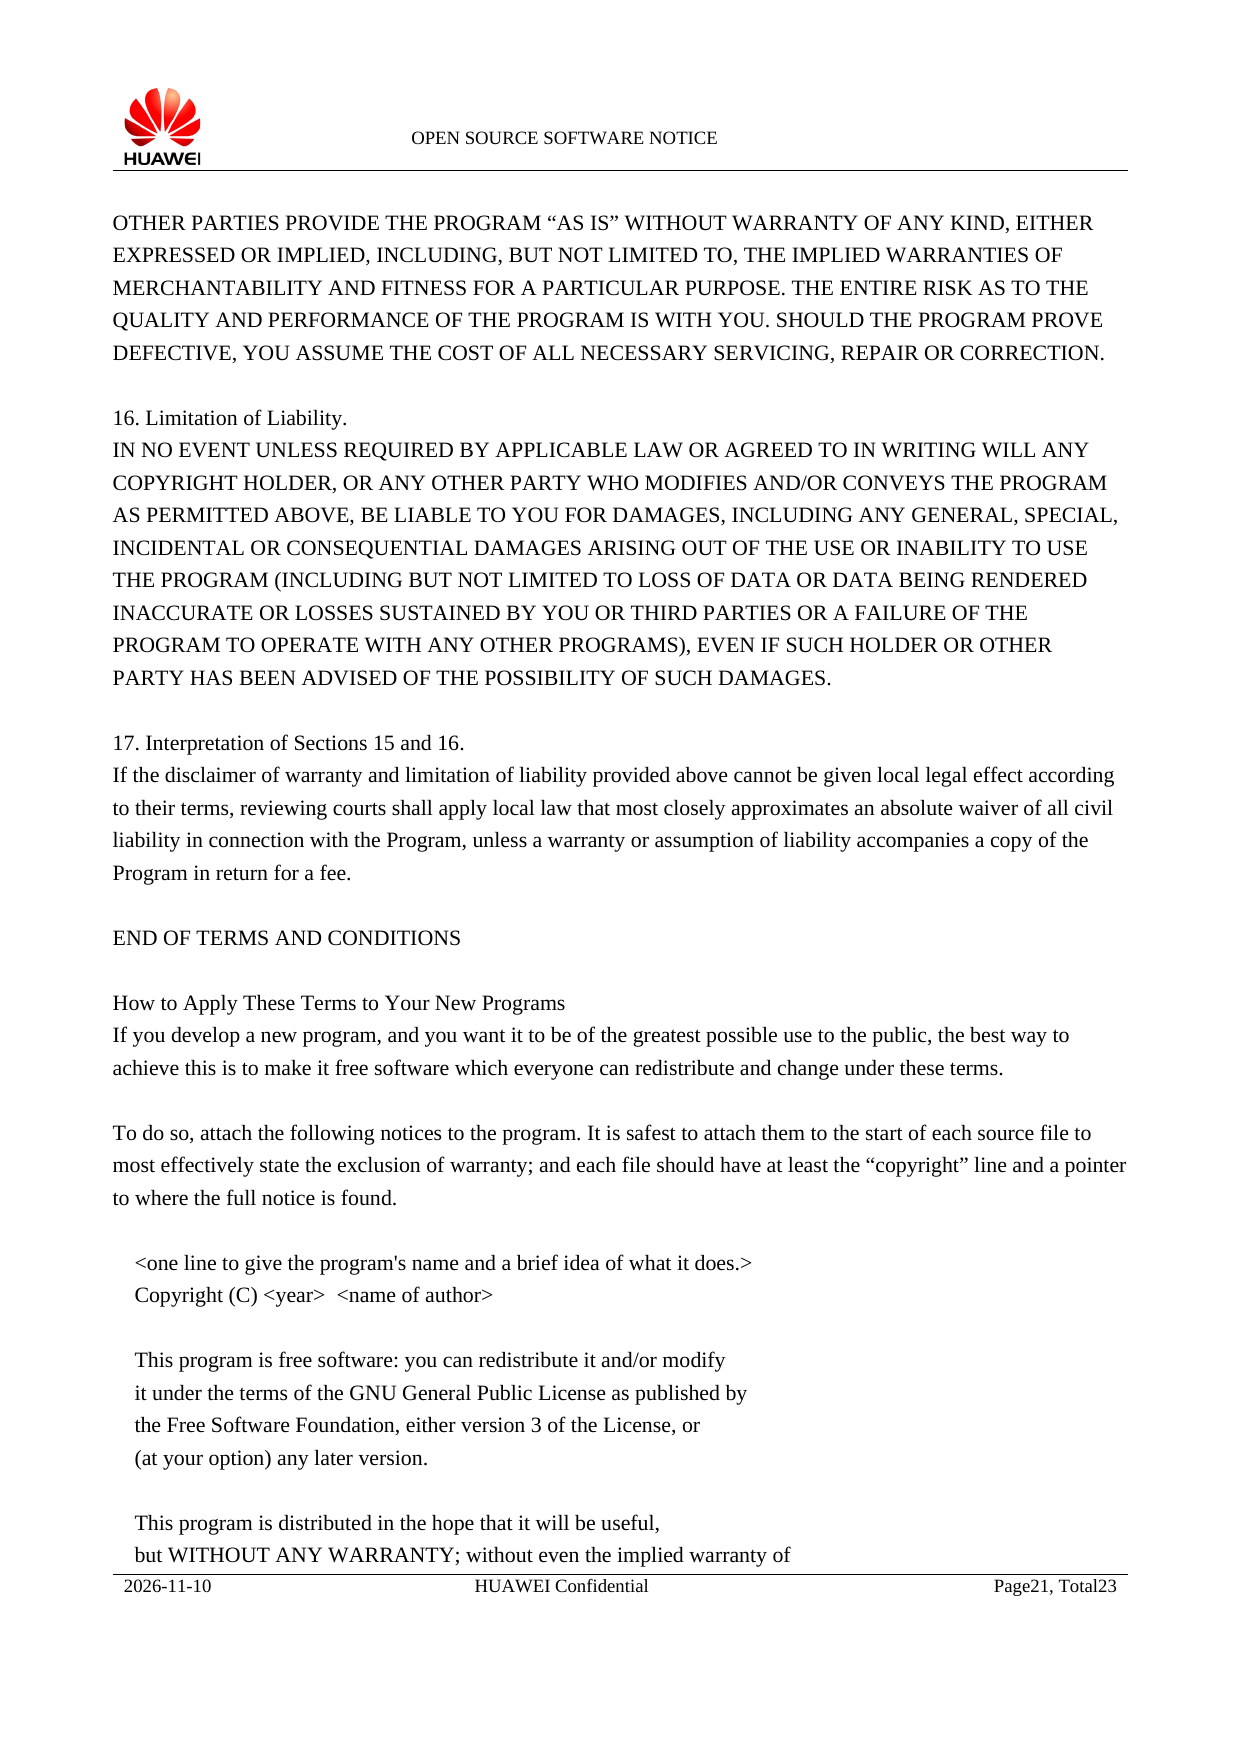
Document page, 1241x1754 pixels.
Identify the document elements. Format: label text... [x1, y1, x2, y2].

picture [124, 88, 201, 165]
